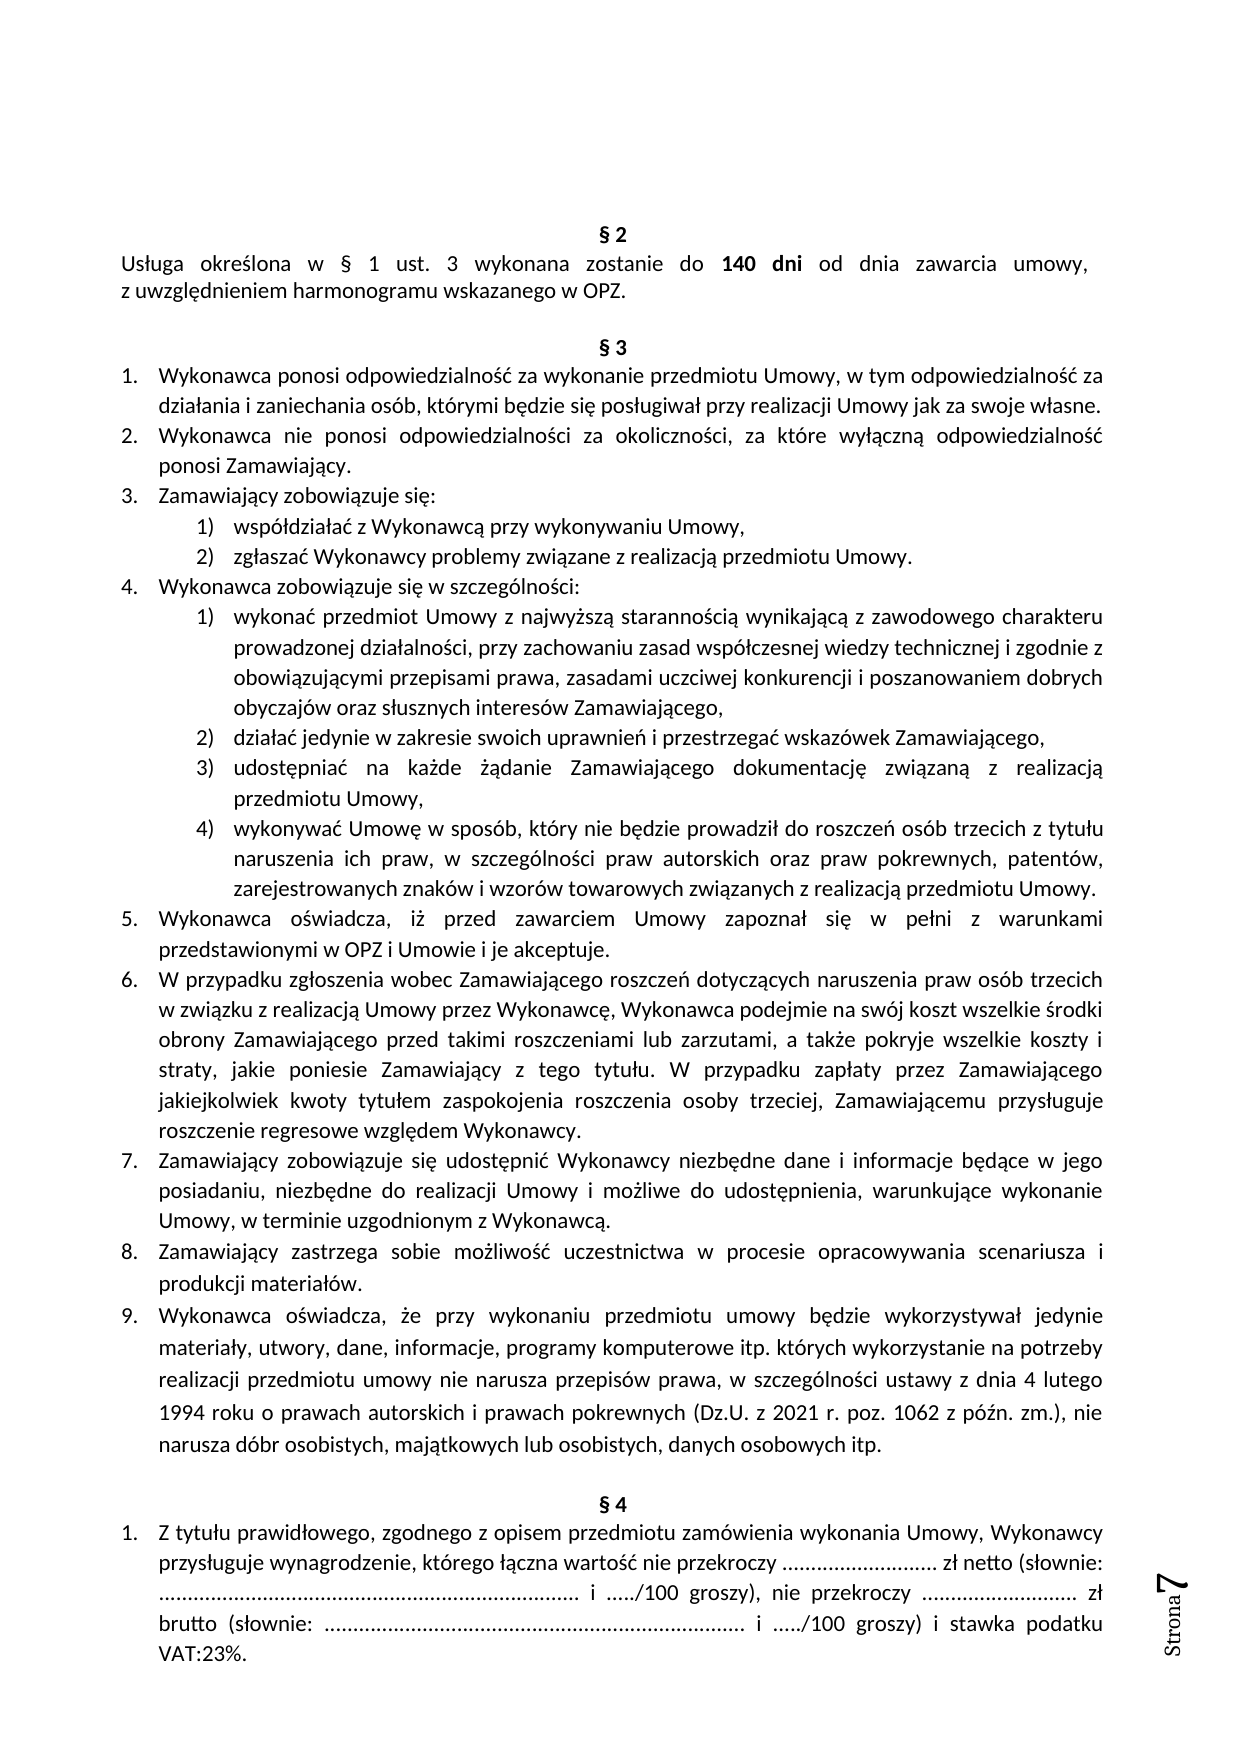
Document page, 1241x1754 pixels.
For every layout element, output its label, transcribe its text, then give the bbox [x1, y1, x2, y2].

list Z tytułu prawidłowego, zgodnego z opisem przedmiotu zamówienia wykonania Umowy, Wykonawcy przysługuje wynagrodzenie, którego łączna wartość nie przekroczy ........................... zł netto (słownie: ......................................................................... i ...../100 groszy), nie przekroczy ........................... zł brutto (słownie: ......................................................................... i ...../100 groszy) i stawka podatku VAT:23%. [121, 1518, 1105, 1667]
text § 4 [121, 1490, 1105, 1518]
list wykonać przedmiot Umowy z najwyższą starannością wynikającą z zawodowego charakteru prowadzonej działalności, przy zachowaniu zasad współczesnej wiedzy technicznej i zgodnie z obowiązującymi przepisami prawa, zasadami uczciwej konkurencji i poszanowaniem dobrych obyczajów oraz słusznych interesów Zamawiającego, [196, 602, 1105, 721]
list udostępniać na każde żądanie Zamawiającego dokumentację związaną z realizacją przedmiotu Umowy, [196, 753, 1105, 812]
list Zamawiający zastrzega sobie możliwość uczestnictwa w procesie opracowywania scenariusza i produkcji materiałów. [121, 1237, 1105, 1297]
text § 2 [121, 221, 1105, 249]
text Usługa określona w § 1 ust. 3 wykonana zostanie do 140 dni od dnia zawarcia umowy, z uwzględnieniem harmonogramu wskazanego w OPZ. [121, 249, 1105, 305]
list Wykonawca zobowiązuje się w szczególności: [121, 572, 1105, 600]
list Wykonawca nie ponosi odpowiedzialności za okoliczności, za które wyłączną odpowiedzialność ponosi Zamawiający. [121, 421, 1105, 479]
list Wykonawca oświadcza, iż przed zawarciem Umowy zapoznał się w pełni z warunkami przedstawionymi w OPZ i Umowie i je akceptuje. [121, 904, 1105, 963]
list W przypadku zgłoszenia wobec Zamawiającego roszczeń dotyczących naruszenia praw osób trzecich w związku z realizacją Umowy przez Wykonawcę, Wykonawca podejmie na swój koszt wszelkie środki obrony Zamawiającego przed takimi roszczeniami lub zarzutami, a także pokryje wszelkie koszty i straty, jakie poniesie Zamawiający z tego tytułu. W przypadku zapłaty przez Zamawiającego jakiejkolwiek kwoty tytułem zaspokojenia roszczenia osoby trzeciej, Zamawiającemu przysługuje roszczenie regresowe względem Wykonawcy. [121, 965, 1105, 1144]
list działać jedynie w zakresie swoich uprawnień i przestrzegać wskazówek Zamawiającego, [196, 723, 1105, 751]
text § 3 [121, 333, 1105, 361]
list Zamawiający zobowiązuje się: [121, 482, 1105, 509]
list Wykonawca oświadcza, że przy wykonaniu przedmiotu umowy będzie wykorzystywał jedynie materiały, utwory, dane, informacje, programy komputerowe itp. których wykorzystanie na potrzeby realizacji przedmiotu umowy nie narusza przepisów prawa, w szczególności ustawy z dnia 4 lutego 1994 roku o prawach autorskich i prawach pokrewnych (Dz.U. z 2021 r. poz. 1062 z późn. zm.), nie narusza dóbr osobistych, majątkowych lub osobistych, danych osobowych itp. [121, 1301, 1105, 1458]
list Zamawiający zobowiązuje się udostępnić Wykonawcy niezbędne dane i informacje będące w jego posiadaniu, niezbędne do realizacji Umowy i możliwe do udostępnienia, warunkujące wykonanie Umowy, w terminie uzgodnionym z Wykonawcą. [121, 1146, 1105, 1234]
list Wykonawca ponosi odpowiedzialność za wykonanie przedmiotu Umowy, w tym odpowiedzialność za działania i zaniechania osób, którymi będzie się posługiwał przy realizacji Umowy jak za swoje własne. [121, 361, 1105, 419]
list wykonywać Umowę w sposób, który nie będzie prowadził do roszczeń osób trzecich z tytułu naruszenia ich praw, w szczególności praw autorskich oraz praw pokrewnych, patentów, zarejestrowanych znaków i wzorów towarowych związanych z realizacją przedmiotu Umowy. [196, 814, 1105, 902]
list współdziałać z Wykonawcą przy wykonywaniu Umowy, [196, 512, 1105, 540]
list zgłaszać Wykonawcy problemy związane z realizacją przedmiotu Umowy. [196, 542, 1105, 570]
